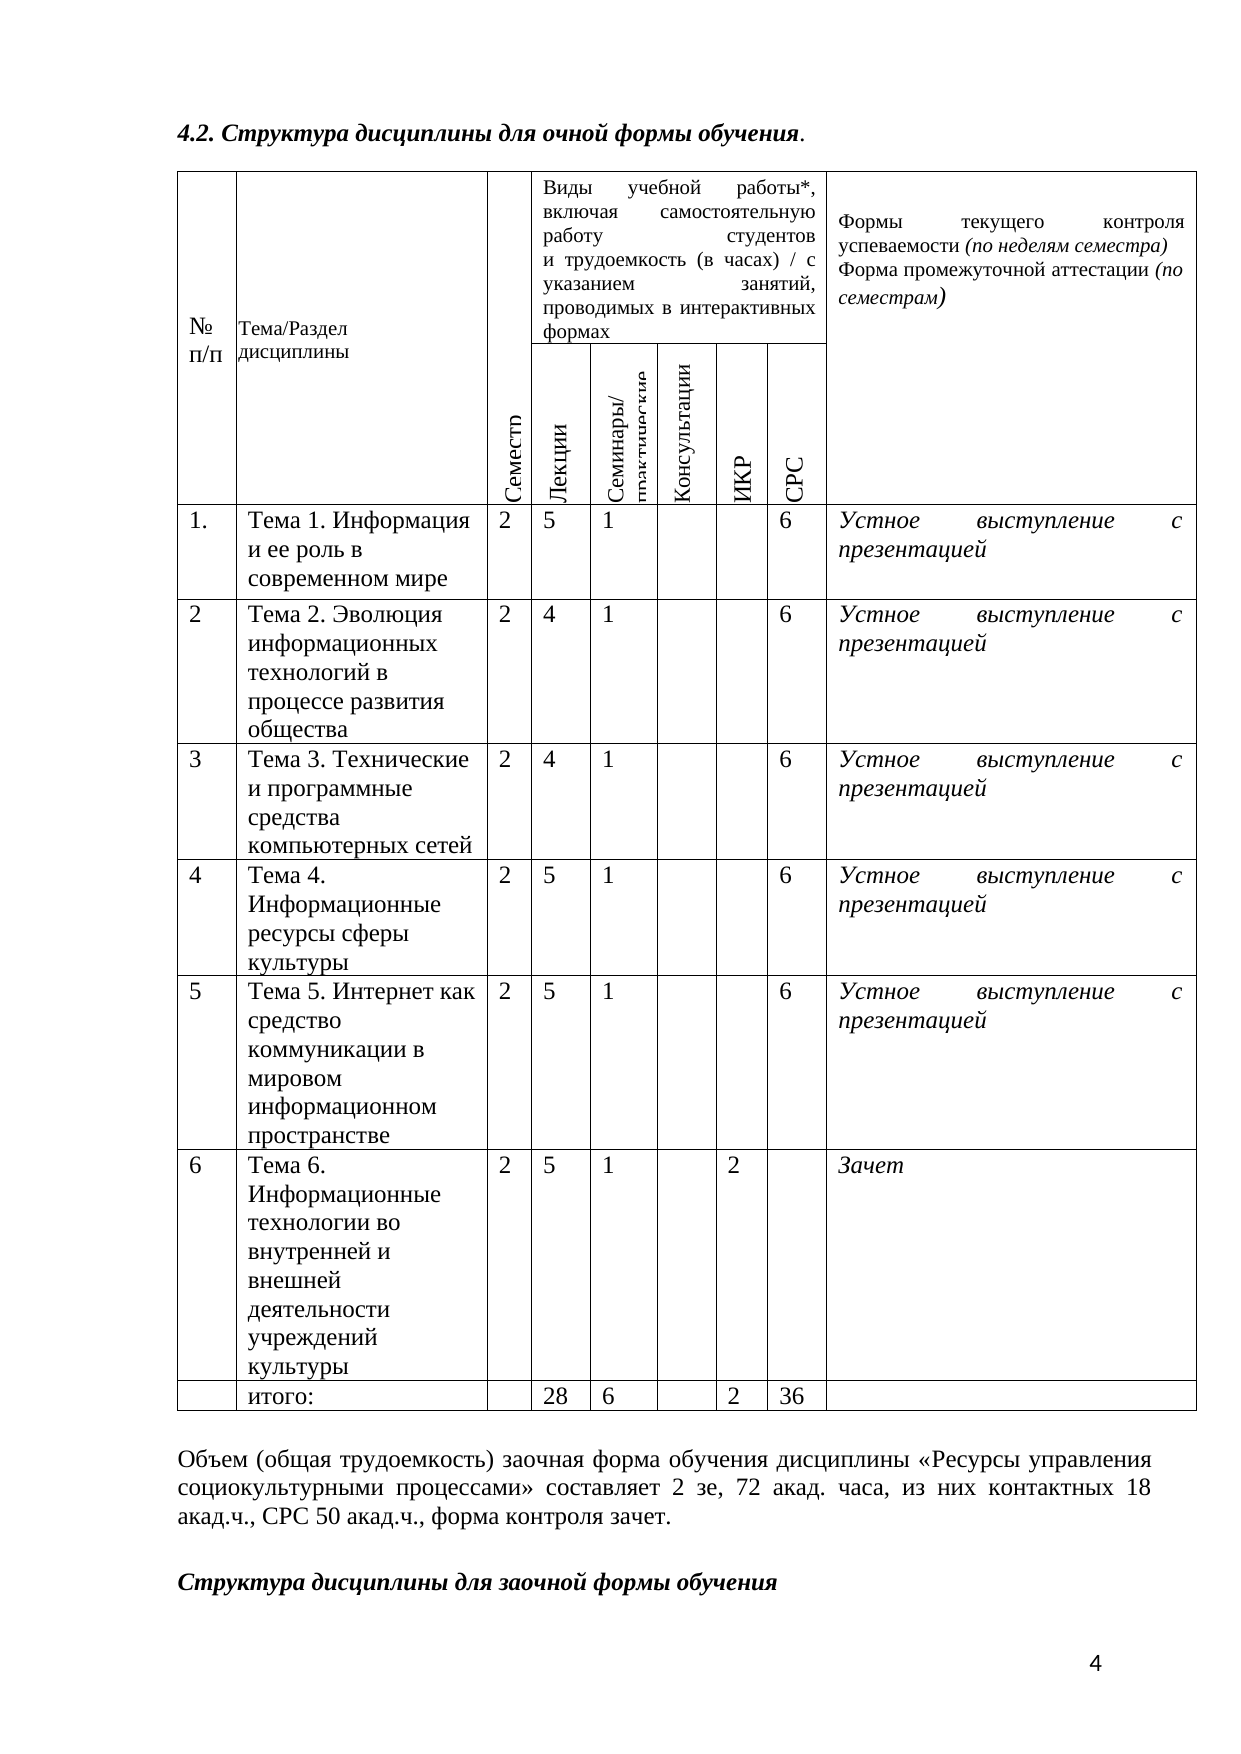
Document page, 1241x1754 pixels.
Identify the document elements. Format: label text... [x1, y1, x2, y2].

table_cell 28 [532, 1381, 590, 1410]
table_cell 4 [532, 600, 590, 743]
table_cell [658, 1150, 716, 1380]
text Объем (общая трудоемкость) заочная форма обучения дисциплины «Ресурсы управления социокультурными процессами» составляет 2 зе, 72 акад. часа, из них контактных 18 акад.ч., СРС 50 акад.ч., форма контроля зачет. [177, 1444, 1152, 1530]
table_cell Лекции [532, 344, 590, 504]
table_cell [717, 505, 767, 598]
table_cell Устное выступление с презентацией [827, 976, 1196, 1149]
table_cell 6 [768, 600, 826, 743]
table_cell [717, 744, 767, 859]
table_cell 5 [532, 1150, 590, 1380]
table_cell [178, 1381, 236, 1410]
text Структура дисциплины для заочной формы обучения [177, 1567, 1152, 1596]
table_cell Семинары/ практические [591, 344, 657, 504]
table_cell Устное выступление с презентацией [827, 505, 1196, 598]
table_header Виды учебной работы*, включая самостоятельную работу студентов и трудоемкость (в часах) / с указанием занятий, проводимых в интерактивных формах [532, 172, 826, 343]
table_cell 5 [532, 976, 590, 1149]
table_cell 1. [178, 505, 236, 598]
table_cell [827, 1381, 1196, 1410]
table_cell [658, 976, 716, 1149]
table_cell Тема 2. Эволюция информационных технологий в процессе развития общества [237, 600, 487, 743]
table_cell [827, 343, 1196, 504]
table_cell Устное выступление с презентацией [827, 600, 1196, 743]
table_cell [658, 505, 716, 598]
table_cell 6 [768, 505, 826, 598]
table_cell 6 [178, 1150, 236, 1380]
table_cell 2 [488, 505, 531, 598]
table_cell 4 [532, 744, 590, 859]
table_cell 5 [178, 976, 236, 1149]
table_cell [768, 1150, 826, 1380]
table_cell Тема 4. Информационные ресурсы сферы культуры [237, 860, 487, 975]
table_cell СРС [768, 344, 826, 504]
table_cell 36 [768, 1381, 826, 1410]
table_cell 2 [488, 976, 531, 1149]
table_cell 1 [591, 976, 657, 1149]
table_cell 3 [178, 744, 236, 859]
table_cell 5 [532, 505, 590, 598]
table_cell Устное выступление с презентацией [827, 744, 1196, 859]
table_cell 6 [768, 976, 826, 1149]
table_cell 6 [768, 744, 826, 859]
table_cell 1 [591, 744, 657, 859]
table_cell Консультации [658, 344, 716, 504]
table_cell ИКР [717, 344, 767, 504]
table_cell [658, 860, 716, 975]
table_cell итого: [237, 1381, 487, 1410]
table_cell 2 [488, 744, 531, 859]
table_header № п/п [178, 172, 236, 504]
table_cell Тема 1. Информация и ее роль в современном мире [237, 505, 487, 598]
table_cell 2 [488, 1150, 531, 1380]
table_cell Зачет [827, 1150, 1196, 1380]
table_cell [658, 600, 716, 743]
table_cell 1 [591, 1150, 657, 1380]
table_cell [717, 600, 767, 743]
table_cell 2 [178, 600, 236, 743]
table_cell 4 [178, 860, 236, 975]
table_cell 2 [717, 1150, 767, 1380]
table_cell 6 [591, 1381, 657, 1410]
table_cell 2 [488, 860, 531, 975]
table_cell Устное выступление с презентацией [827, 860, 1196, 975]
table_cell 6 [768, 860, 826, 975]
table_header Формы текущего контроля успеваемости (по неделям семестра) Форма промежуточной аттестации (по семестрам) [827, 172, 1196, 343]
table_cell Тема 5. Интернет как средство коммуникации в мировом информационном пространстве [237, 976, 487, 1149]
table_cell 2 [488, 600, 531, 743]
table_cell Тема 6. Информационные технологии во внутренней и внешней деятельности учреждений культуры [237, 1150, 487, 1380]
table_cell 1 [591, 860, 657, 975]
table_cell Тема 3. Технические и программные средства компьютерных сетей [237, 744, 487, 859]
table_cell [488, 1381, 531, 1410]
table_cell [658, 744, 716, 859]
table_cell [717, 860, 767, 975]
table_header Тема/Раздел дисциплины [237, 172, 487, 504]
table_cell 1 [591, 505, 657, 598]
table_cell 5 [532, 860, 590, 975]
table_cell [717, 976, 767, 1149]
table_cell 2 [717, 1381, 767, 1410]
table_header Семестр [488, 172, 531, 504]
text 4.2. Структура дисциплины для очной формы обучения. [177, 118, 1152, 147]
table_cell 1 [591, 600, 657, 743]
table_cell [658, 1381, 716, 1410]
